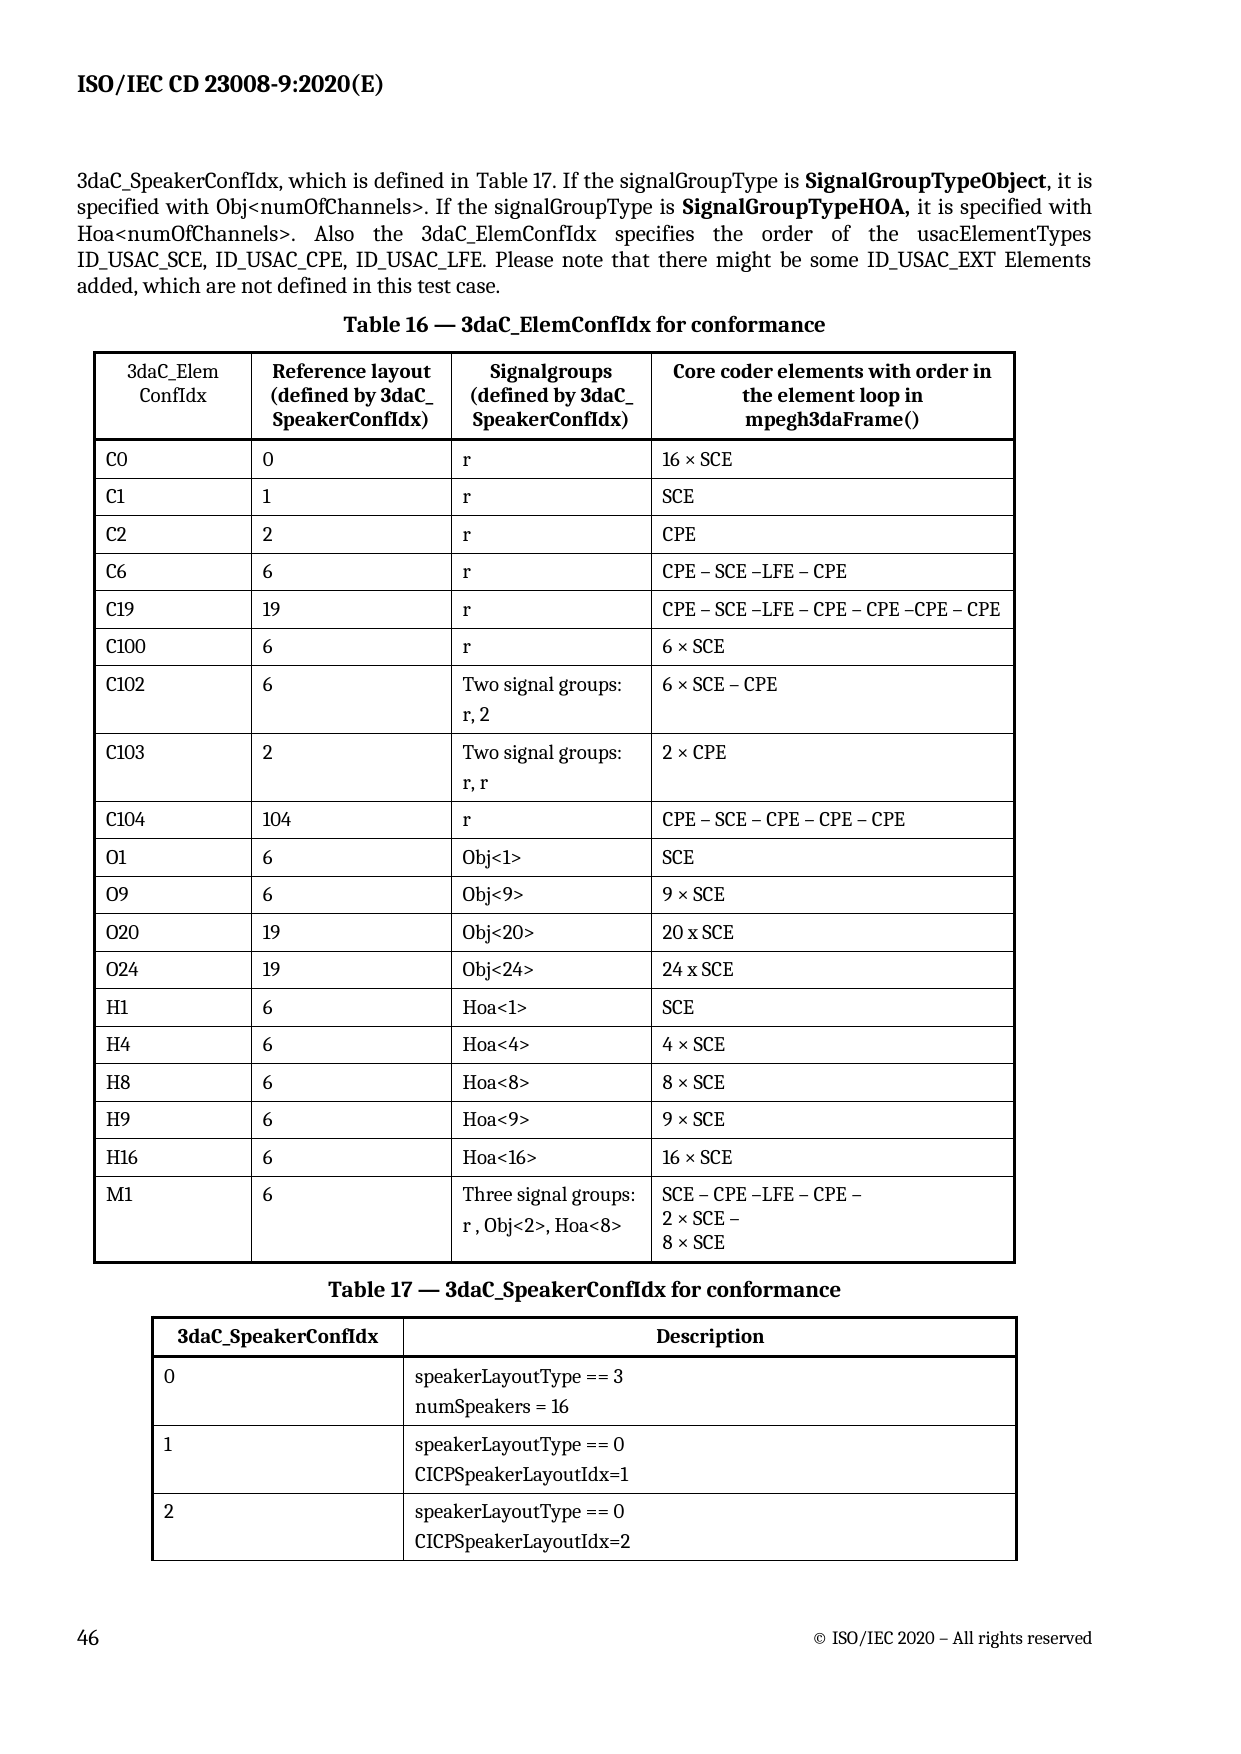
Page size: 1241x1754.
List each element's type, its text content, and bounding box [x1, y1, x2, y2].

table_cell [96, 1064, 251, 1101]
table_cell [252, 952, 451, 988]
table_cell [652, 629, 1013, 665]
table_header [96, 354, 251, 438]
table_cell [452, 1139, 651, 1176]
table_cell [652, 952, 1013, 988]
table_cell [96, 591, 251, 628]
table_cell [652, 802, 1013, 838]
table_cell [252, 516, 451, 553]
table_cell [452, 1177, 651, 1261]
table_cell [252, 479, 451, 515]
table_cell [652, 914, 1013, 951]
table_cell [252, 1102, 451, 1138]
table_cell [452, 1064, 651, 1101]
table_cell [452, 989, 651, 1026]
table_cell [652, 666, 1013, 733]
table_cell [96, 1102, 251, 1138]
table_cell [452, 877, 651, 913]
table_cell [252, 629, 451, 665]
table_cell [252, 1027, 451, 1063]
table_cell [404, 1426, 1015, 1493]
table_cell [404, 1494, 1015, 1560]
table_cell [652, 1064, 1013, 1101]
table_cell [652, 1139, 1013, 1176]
title Table 16 — 3daC_ElemConfIdx for conformance [77, 312, 1093, 338]
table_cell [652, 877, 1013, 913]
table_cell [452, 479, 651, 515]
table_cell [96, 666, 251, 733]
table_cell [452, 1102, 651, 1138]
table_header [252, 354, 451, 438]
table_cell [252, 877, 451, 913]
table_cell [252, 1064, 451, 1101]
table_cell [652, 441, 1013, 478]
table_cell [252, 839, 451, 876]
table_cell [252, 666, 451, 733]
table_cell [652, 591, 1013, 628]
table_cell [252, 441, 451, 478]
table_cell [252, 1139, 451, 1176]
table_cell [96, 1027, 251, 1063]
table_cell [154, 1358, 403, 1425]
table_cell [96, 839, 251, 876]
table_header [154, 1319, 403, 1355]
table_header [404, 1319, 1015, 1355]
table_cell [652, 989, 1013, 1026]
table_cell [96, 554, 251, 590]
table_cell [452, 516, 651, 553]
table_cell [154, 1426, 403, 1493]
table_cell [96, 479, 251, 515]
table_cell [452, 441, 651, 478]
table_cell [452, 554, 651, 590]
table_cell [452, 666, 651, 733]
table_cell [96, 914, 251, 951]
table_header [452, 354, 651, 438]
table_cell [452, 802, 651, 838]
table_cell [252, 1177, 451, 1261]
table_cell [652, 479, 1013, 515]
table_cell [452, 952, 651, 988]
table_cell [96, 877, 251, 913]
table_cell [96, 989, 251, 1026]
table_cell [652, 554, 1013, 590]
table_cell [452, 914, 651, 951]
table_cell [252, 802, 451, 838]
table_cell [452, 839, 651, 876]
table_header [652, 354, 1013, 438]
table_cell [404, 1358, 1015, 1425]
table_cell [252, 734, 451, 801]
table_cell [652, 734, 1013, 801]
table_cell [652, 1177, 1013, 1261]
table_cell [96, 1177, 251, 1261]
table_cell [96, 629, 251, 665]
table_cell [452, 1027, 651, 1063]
title Table 17 — 3daC_SpeakerConfIdx for conformance [77, 1277, 1093, 1303]
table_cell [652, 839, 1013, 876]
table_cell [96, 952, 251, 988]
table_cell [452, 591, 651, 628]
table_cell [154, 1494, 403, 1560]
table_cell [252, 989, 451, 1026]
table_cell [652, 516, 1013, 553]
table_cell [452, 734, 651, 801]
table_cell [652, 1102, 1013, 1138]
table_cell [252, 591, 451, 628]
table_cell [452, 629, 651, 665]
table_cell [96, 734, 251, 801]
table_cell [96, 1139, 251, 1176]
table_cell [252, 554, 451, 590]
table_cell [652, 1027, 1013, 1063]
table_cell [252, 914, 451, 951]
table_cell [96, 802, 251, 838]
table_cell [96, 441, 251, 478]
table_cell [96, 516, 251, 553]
